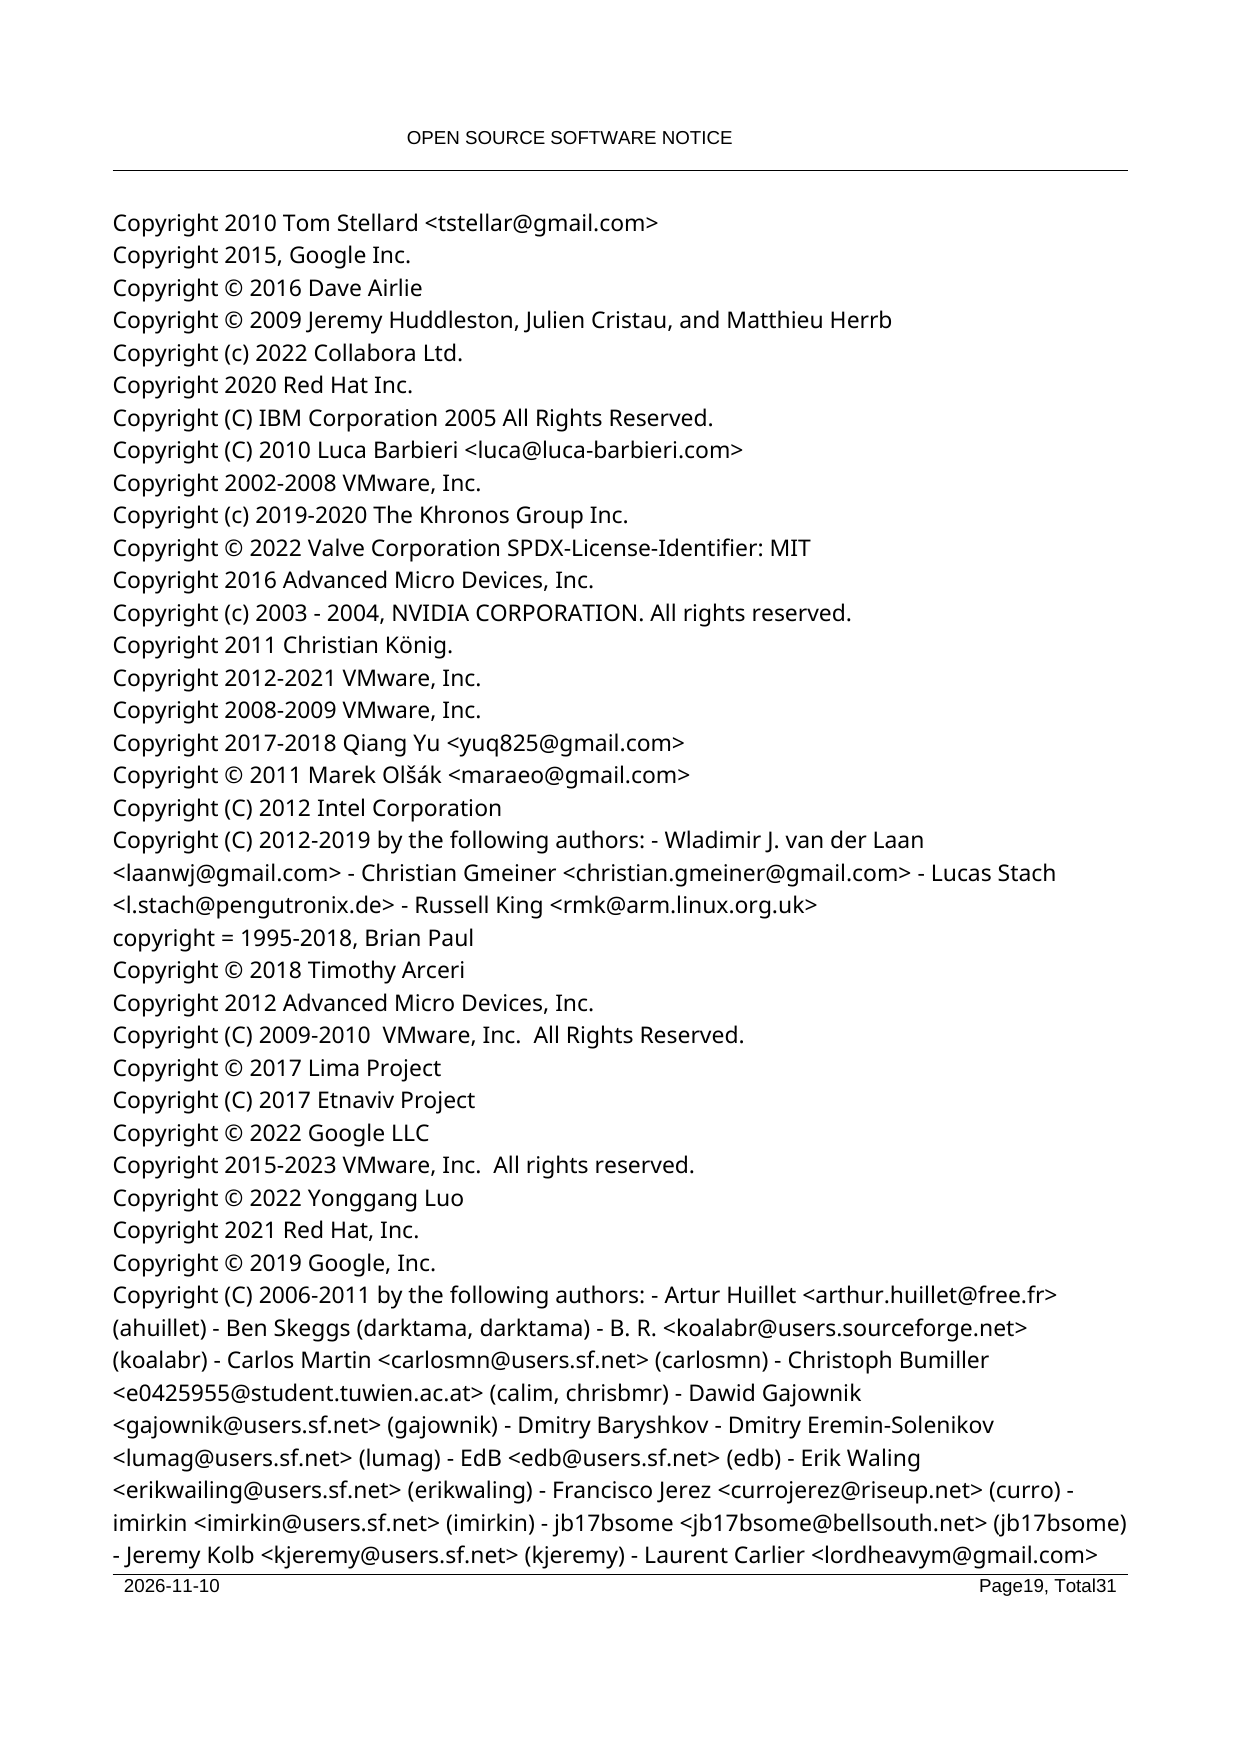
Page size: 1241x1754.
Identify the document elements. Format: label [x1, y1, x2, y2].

text [112, 206, 1128, 1571]
